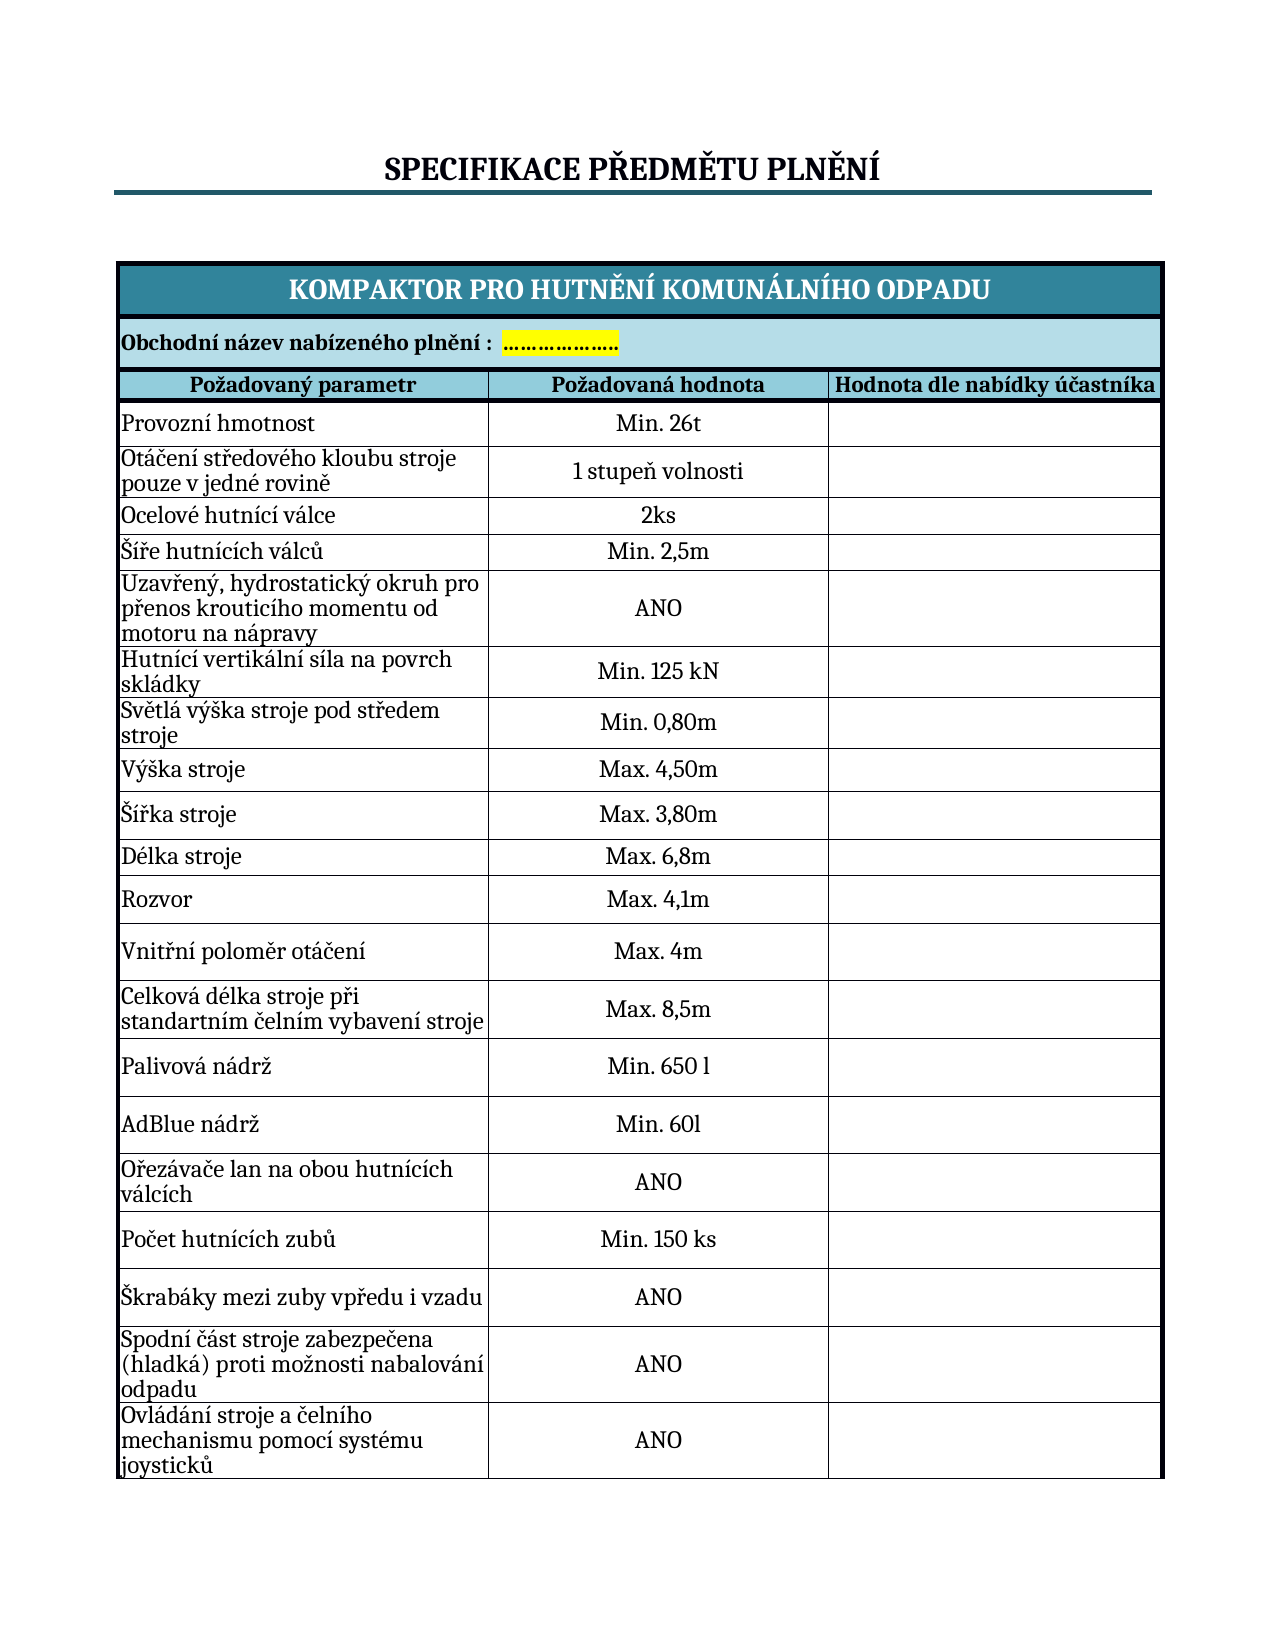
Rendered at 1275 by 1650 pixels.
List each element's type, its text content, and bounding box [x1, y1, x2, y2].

table_cell Celková délka stroje při standartním čelním vybavení stroje [120, 981, 488, 1038]
table_cell [829, 1269, 1160, 1326]
table_cell Min. 2,5m [489, 535, 828, 570]
table_cell Max. 6,8m [489, 840, 828, 875]
table_cell Vnitřní poloměr otáčení [120, 924, 488, 980]
table_cell Spodní část stroje zabezpečena (hladká) proti možnosti nabalování odpadu [120, 1327, 488, 1402]
table_cell Šířka stroje [120, 792, 488, 838]
table_cell Ovládání stroje a čelního mechanismu pomocí systému joysticků [120, 1403, 488, 1478]
table_cell [829, 840, 1160, 875]
table_cell Otáčení středového kloubu stroje pouze v jedné rovině [120, 447, 488, 497]
table_cell Min. 26t [489, 403, 828, 446]
table_cell AdBlue nádrž [120, 1097, 488, 1153]
table_cell [829, 1327, 1160, 1402]
table_header Kompaktor PRO HUTNĚNÍ KOMUNÁLNÍHO ODPADU [120, 266, 1160, 314]
table_cell Délka stroje [120, 840, 488, 875]
table_cell Počet hutnících zubů [120, 1212, 488, 1268]
table_cell Ořezávače lan na obou hutnících válcích [120, 1154, 488, 1211]
table_cell [829, 571, 1160, 646]
table_cell [829, 447, 1160, 497]
table_cell [829, 498, 1160, 533]
table_cell 1 stupeň volnosti [489, 447, 828, 497]
table_cell Min. 150 ks [489, 1212, 828, 1268]
table_cell [829, 924, 1160, 980]
table_cell [829, 1154, 1160, 1211]
text SPECIFIKACE PŘEDMĚTU PLNĚNÍ [114, 150, 1152, 190]
table_cell Požadovaná hodnota [489, 372, 828, 398]
table_cell Max. 4m [489, 924, 828, 980]
table_cell [829, 698, 1160, 748]
table_cell [829, 981, 1160, 1038]
table_cell [829, 535, 1160, 570]
table_cell [829, 1097, 1160, 1153]
table_cell Ocelové hutnící válce [120, 498, 488, 533]
table_cell [829, 1039, 1160, 1096]
table_cell [829, 749, 1160, 791]
table_cell Výška stroje [120, 749, 488, 791]
table_cell Min. 60l [489, 1097, 828, 1153]
table_cell Max. 4,1m [489, 876, 828, 923]
table_cell Max. 8,5m [489, 981, 828, 1038]
table_cell Hutnící vertikální síla na povrch skládky [120, 647, 488, 697]
table_cell [829, 792, 1160, 838]
table_cell [829, 403, 1160, 446]
table_cell [829, 647, 1160, 697]
table_cell Rozvor [120, 876, 488, 923]
table_cell Šíře hutnících válců [120, 535, 488, 570]
table_cell Požadovaný parametr [120, 372, 488, 398]
table_cell [829, 1403, 1160, 1478]
table_cell Škrabáky mezi zuby vpředu i vzadu [120, 1269, 488, 1326]
table_cell ANO [489, 1154, 828, 1211]
table_cell Max. 3,80m [489, 792, 828, 838]
table_cell ANO [489, 1269, 828, 1326]
table_cell ANO [489, 1327, 828, 1402]
table_cell Palivová nádrž [120, 1039, 488, 1096]
table_cell [829, 876, 1160, 923]
table_cell Min. 650 l [489, 1039, 828, 1096]
table_cell Min. 0,80m [489, 698, 828, 748]
table_cell Max. 4,50m [489, 749, 828, 791]
table_cell [829, 1212, 1160, 1268]
table_cell ANO [489, 1403, 828, 1478]
table_cell ANO [489, 571, 828, 646]
table_cell Min. 125 kN [489, 647, 828, 697]
table_cell Obchodní název nabízeného plnění : ……………….. [120, 319, 1160, 367]
table_cell Hodnota dle nabídky účastníka [829, 372, 1160, 398]
table_cell Uzavřený, hydrostatický okruh pro přenos krouticího momentu od motoru na nápravy [120, 571, 488, 646]
table_cell 2ks [489, 498, 828, 533]
table_cell Provozní hmotnost [120, 403, 488, 446]
table_cell Světlá výška stroje pod středem stroje [120, 698, 488, 748]
